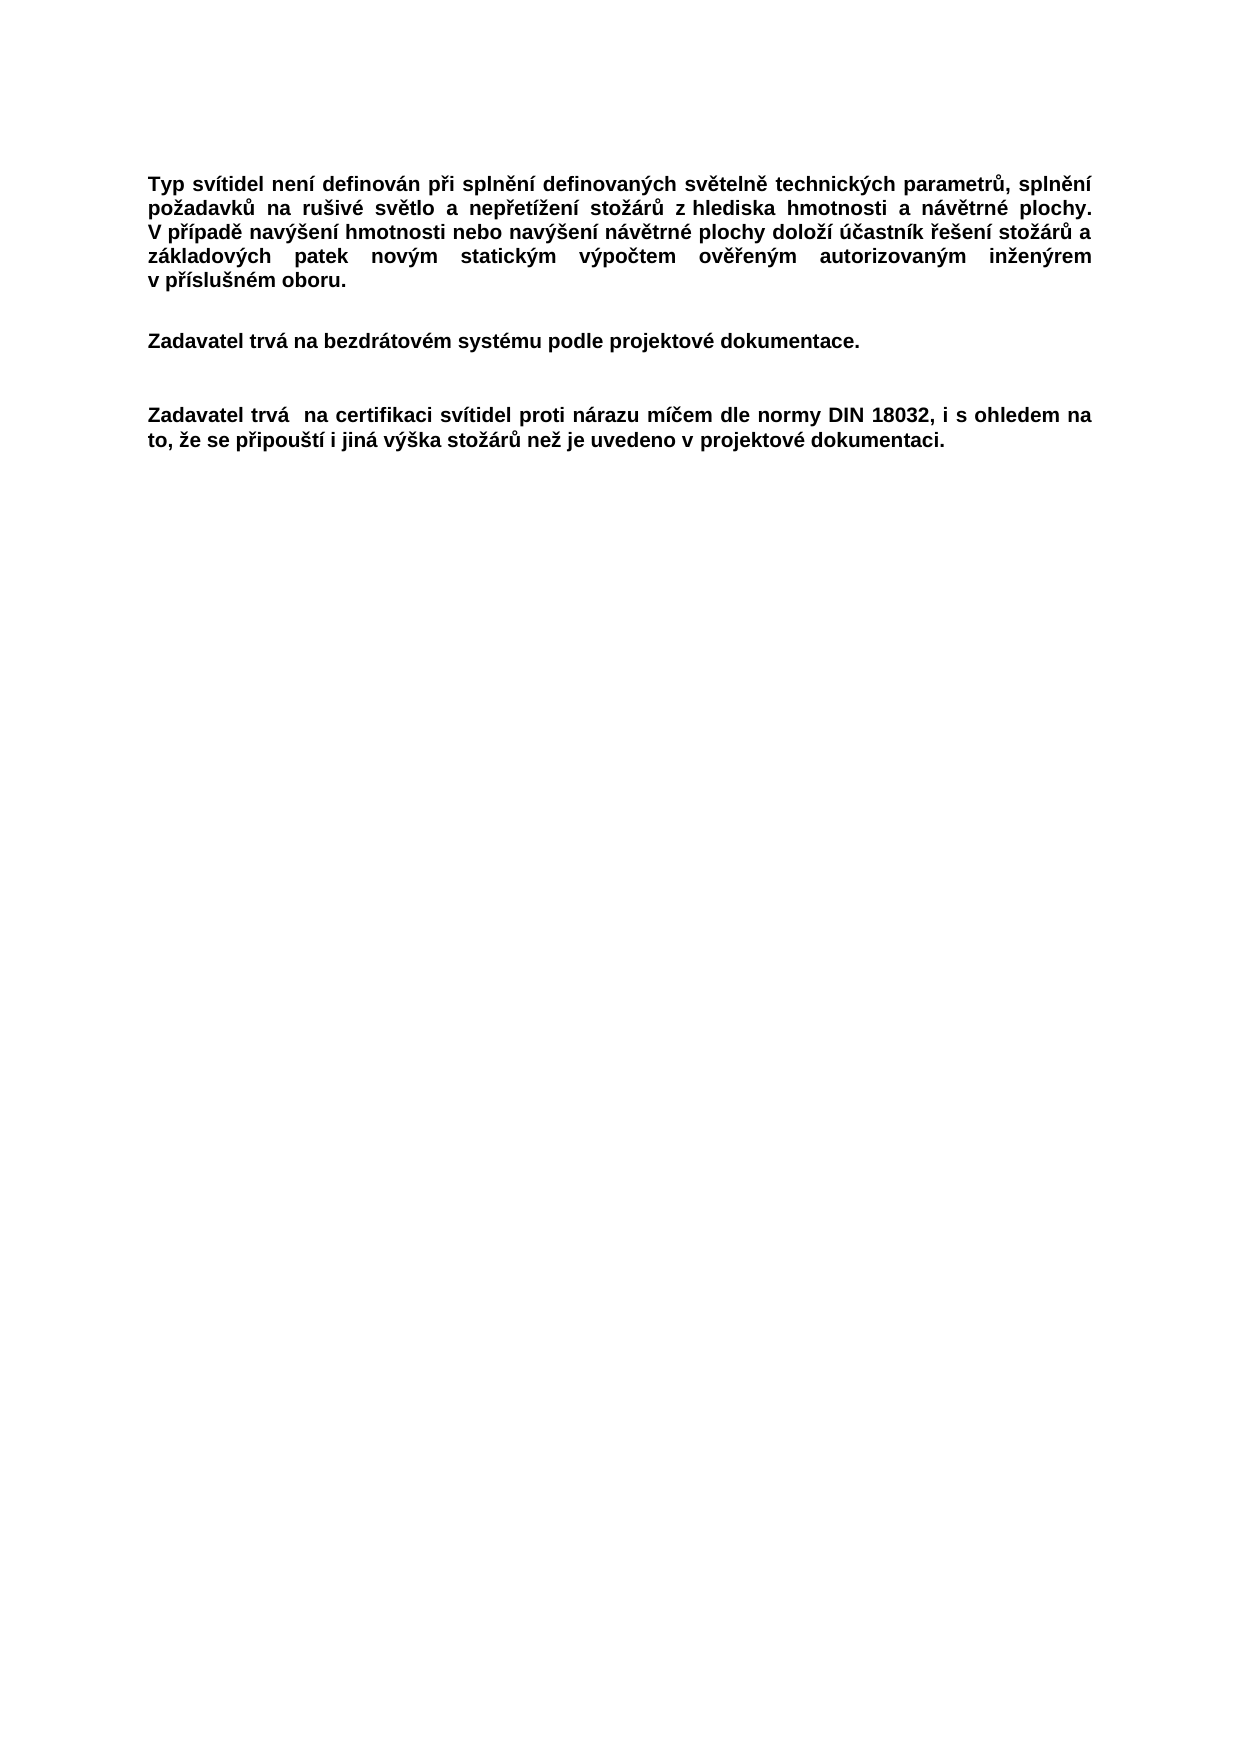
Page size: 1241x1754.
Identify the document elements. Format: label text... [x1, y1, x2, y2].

text Zadavatel trvá na bezdrátovém systému podle projektové dokumentace. [148, 329, 1093, 353]
text Typ svítidel není definován při splnění definovaných světelně technických parametrů, splnění požadavků na rušivé světlo a nepřetížení stožárů z hlediska hmotnosti a návětrné plochy. V případě navýšení hmotnosti nebo navýšení návětrné plochy doloží účastník řešení stožárů a základových patek novým statickým výpočtem ověřeným autorizovaným inženýrem v příslušném oboru. [148, 172, 1093, 291]
text Zadavatel trvá na certifikaci svítidel proti nárazu míčem dle normy DIN 18032, i s ohledem na to, že se připouští i jiná výška stožárů než je uvedeno v projektové dokumentaci. [148, 403, 1093, 453]
